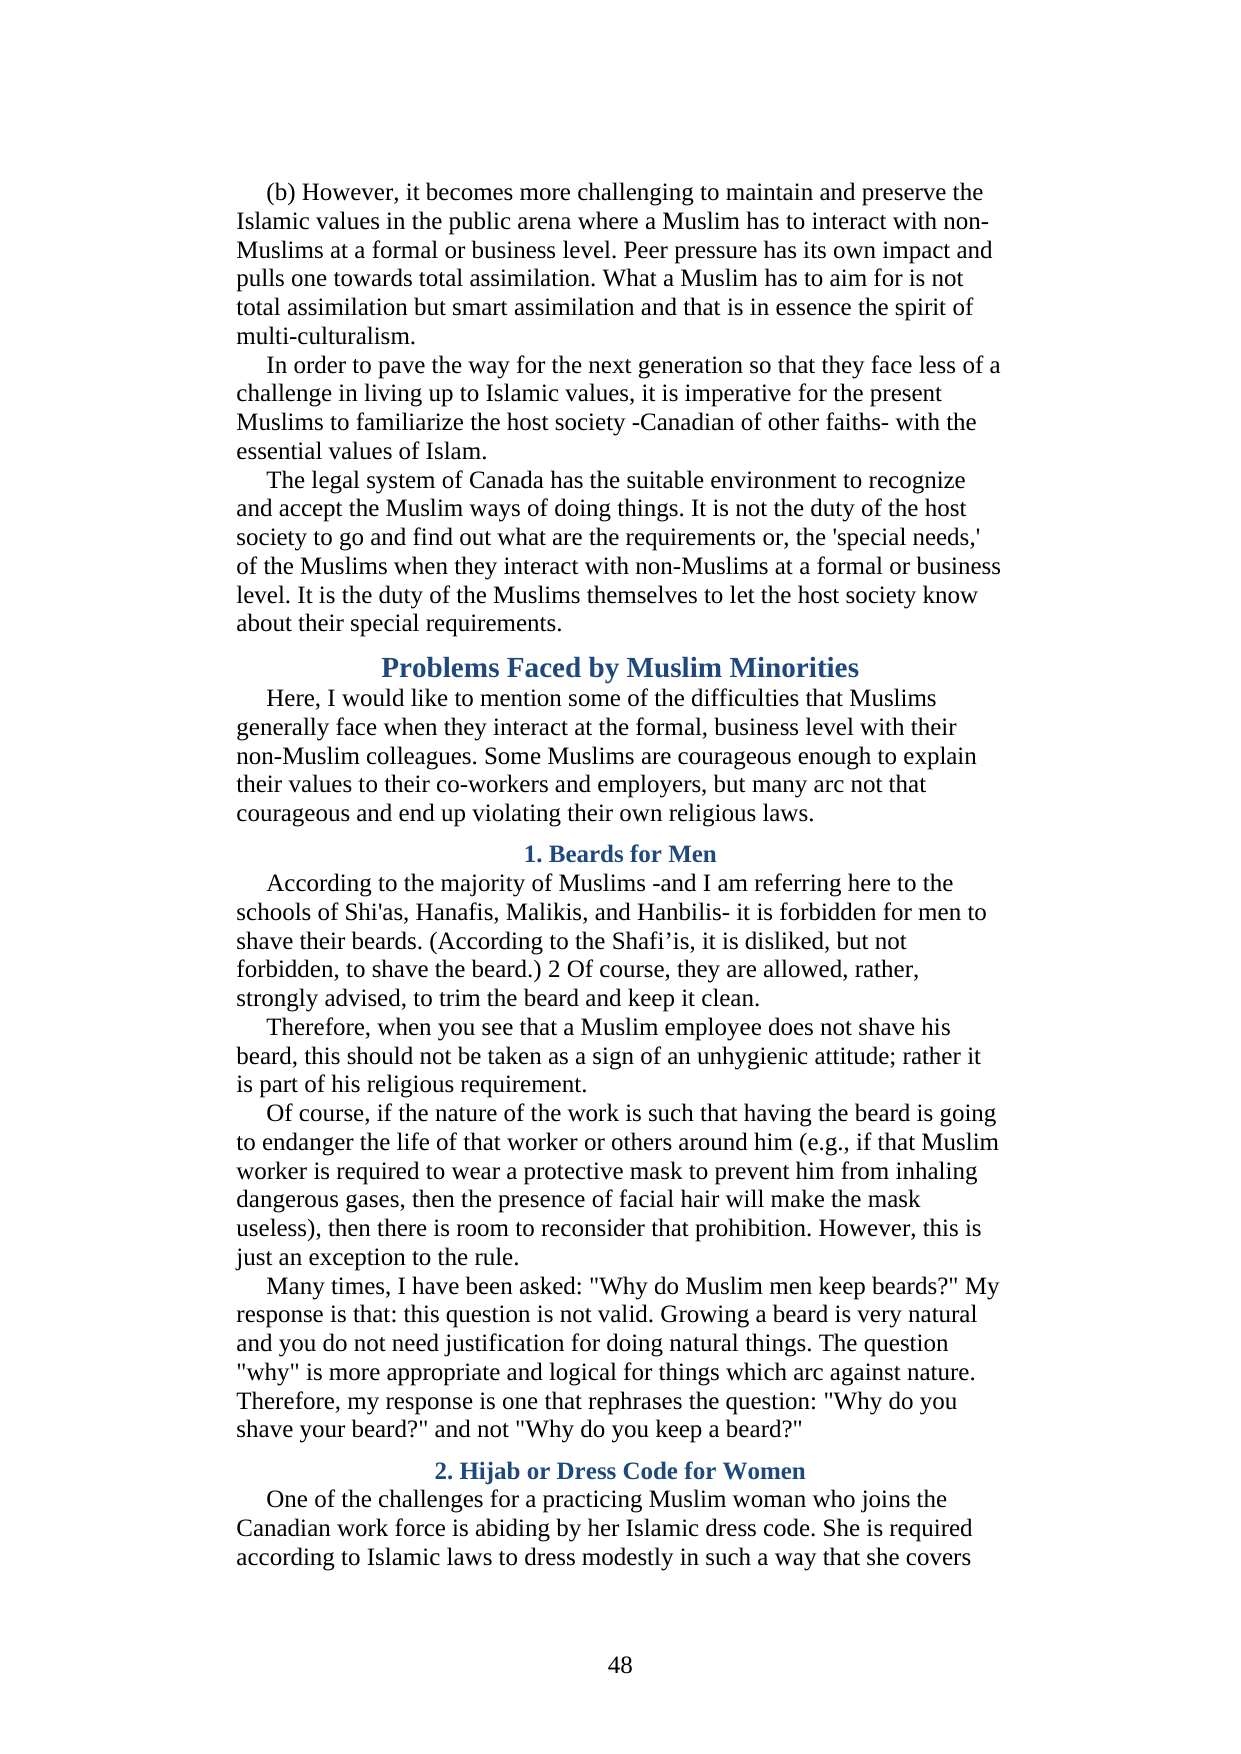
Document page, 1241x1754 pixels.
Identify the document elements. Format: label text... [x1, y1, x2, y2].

text Of course, if the nature of the work is such that having the beard is going to endanger the life of that worker or others around him (e.g., if that Muslim worker is required to wear a protective mask to prevent him from inhaling dangerous gases, then the presence of facial hair will make the mask useless), then there is room to reconsider that prohibition. However, this is just an exception to the rule. [236, 1098, 1004, 1271]
text Therefore, when you see that a Muslim employee does not shave his beard, this should not be taken as a sign of an unhygienic attitude; rather it is part of his religious requirement. [236, 1012, 1004, 1098]
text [236, 1484, 1004, 1571]
text Here, I would like to mention some of the difficulties that Muslims generally face when they interact at the formal, business level with their non-Muslim colleagues. Some Muslims are courageous enough to explain their values to their co-workers and employers, but many arc not that courageous and end up violating their own religious laws. [236, 683, 1004, 827]
subtitle 2. Hijab or Dress Code for Women [236, 1456, 1004, 1484]
subtitle Problems Faced by Muslim Minorities [236, 650, 1004, 683]
subtitle 1. Beards for Men [236, 839, 1004, 868]
text Many times, I have been asked: "Why do Muslim men keep beards?" My response is that: this question is not valid. Growing a beard is very natural and you do not need justification for doing natural things. The question "why" is more appropriate and logical for things which arc against nature. Therefore, my response is one that rephrases the question: "Why do you shave your beard?" and not "Why do you keep a beard?" [236, 1271, 1004, 1443]
text (b) However, it becomes more challenging to maintain and preserve the Islamic values in the public arena where a Muslim has to interact with non-Muslims at a formal or business level. Peer pressure has its own impact and pulls one towards total assimilation. What a Muslim has to aim for is not total assimilation but smart assimilation and that is in essence the spirit of multi-culturalism. [236, 177, 1004, 350]
text According to the majority of Muslims -and I am referring here to the schools of Shi'as, Hanafis, Malikis, and Hanbilis- it is forbidden for men to shave their beards. (According to the Shafi’is, it is disliked, but not forbidden, to shave the beard.) 2 Of course, they are allowed, rather, strongly advised, to trim the beard and keep it clean. [236, 868, 1004, 1012]
text The legal system of Canada has the suitable environment to recognize and accept the Muslim ways of doing things. It is not the duty of the host society to go and find out what are the requirements or, the 'special needs,' of the Muslims when they interact with non-Muslims at a formal or business level. It is the duty of the Muslims themselves to let the host society know about their special requirements. [236, 465, 1004, 637]
text In order to pave the way for the next generation so that they face less of a challenge in living up to Islamic values, it is imperative for the present Muslims to familiarize the host society -Canadian of other faiths- with the essential values of Islam. [236, 350, 1004, 465]
